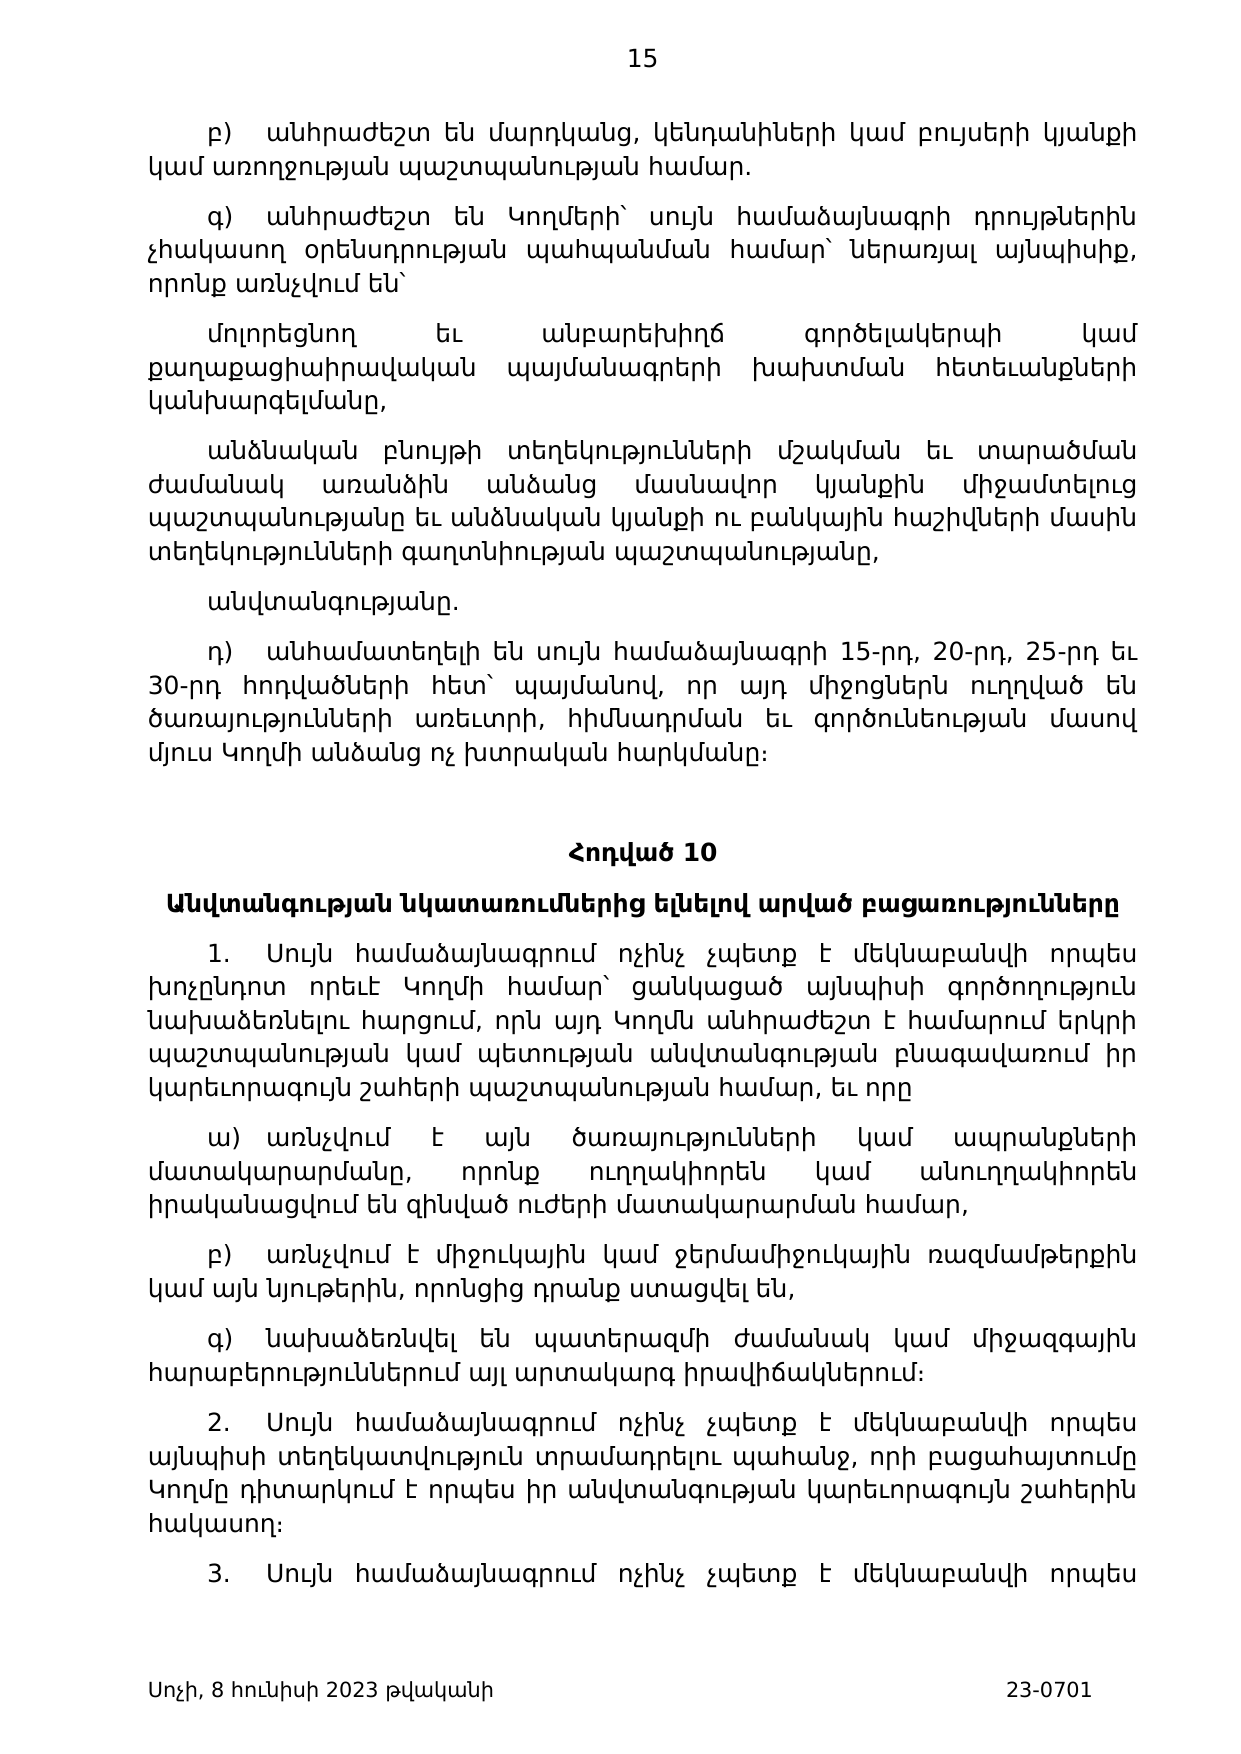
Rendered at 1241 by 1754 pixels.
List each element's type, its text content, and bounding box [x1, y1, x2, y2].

text բ) առնչվում է միջուկային կամ ջերմամիջուկային ռազմամթերքին կամ այն նյութերին, որոնցից դրանք ստացվել են, [148, 1241, 1138, 1303]
subtitle Հոդված 10 [148, 838, 1138, 868]
text մոլորեցնող եւ անբարեխիղճ գործելակերպի կամ քաղաքացիաիրավական պայմանագրերի խախտման հետեւանքների կանխարգելմանը, [148, 319, 1138, 415]
text ա) առնչվում է այն ծառայությունների կամ ապրանքների մատակարարմանը, որոնք ուղղակիորեն կամ անուղղակիորեն իրականացվում են զինված ուժերի մատակարարման համար, [148, 1123, 1138, 1219]
text 1. Սույն համաձայնագրում ոչինչ չպետք է մեկնաբանվի որպես խոչընդոտ որեւէ Կողմի համար՝ ցանկացած այնպիսի գործողություն նախաձեռնելու հարցում, որն այդ Կողմն անհրաժեշտ է համարում երկրի պաշտպանության կամ պետության անվտանգության բնագավառում իր կարեւորագույն շահերի պաշտպանության համար, եւ որը [148, 939, 1138, 1102]
text Անվտանգության նկատառումներից ելնելով արված բացառությունները [148, 889, 1138, 918]
text գ) նախաձեռնվել են պատերազմի ժամանակ կամ միջազգային հարաբերություններում այլ արտակարգ իրավիճակներում։ [148, 1324, 1138, 1387]
text բ) անհրաժեշտ են մարդկանց, կենդանիների կամ բույսերի կյանքի կամ առողջության պաշտպանության համար. [148, 118, 1138, 181]
text անձնական բնույթի տեղեկությունների մշակման եւ տարածման ժամանակ առանձին անձանց մասնավոր կյանքին միջամտելուց պաշտպանությանը եւ անձնական կյանքի ու բանկային հաշիվների մասին տեղեկությունների գաղտնիության պաշտպանությանը, [148, 436, 1138, 566]
text գ) անհրաժեշտ են Կողմերի՝ սույն համաձայնագրի դրույթներին չհակասող օրենսդրության պահպանման համար՝ ներառյալ այնպիսիք, որոնք առնչվում են՝ [148, 202, 1138, 298]
text 2. Սույն համաձայնագրում ոչինչ չպետք է մեկնաբանվի որպես այնպիսի տեղեկատվություն տրամադրելու պահանջ, որի բացահայտումը Կողմը դիտարկում է որպես իր անվտանգության կարեւորագույն շահերին հակասող։ [148, 1408, 1138, 1538]
text դ) անհամատեղելի են սույն համաձայնագրի 15-րդ, 20-րդ, 25-րդ եւ 30-րդ հոդվածների հետ՝ պայմանով, որ այդ միջոցներն ուղղված են ծառայությունների առեւտրի, հիմնադրման եւ գործունեության մասով մյուս Կողմի անձանց ոչ խտրական հարկմանը։ [148, 637, 1138, 767]
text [148, 1559, 1138, 1588]
text անվտանգությանը. [148, 587, 1138, 616]
